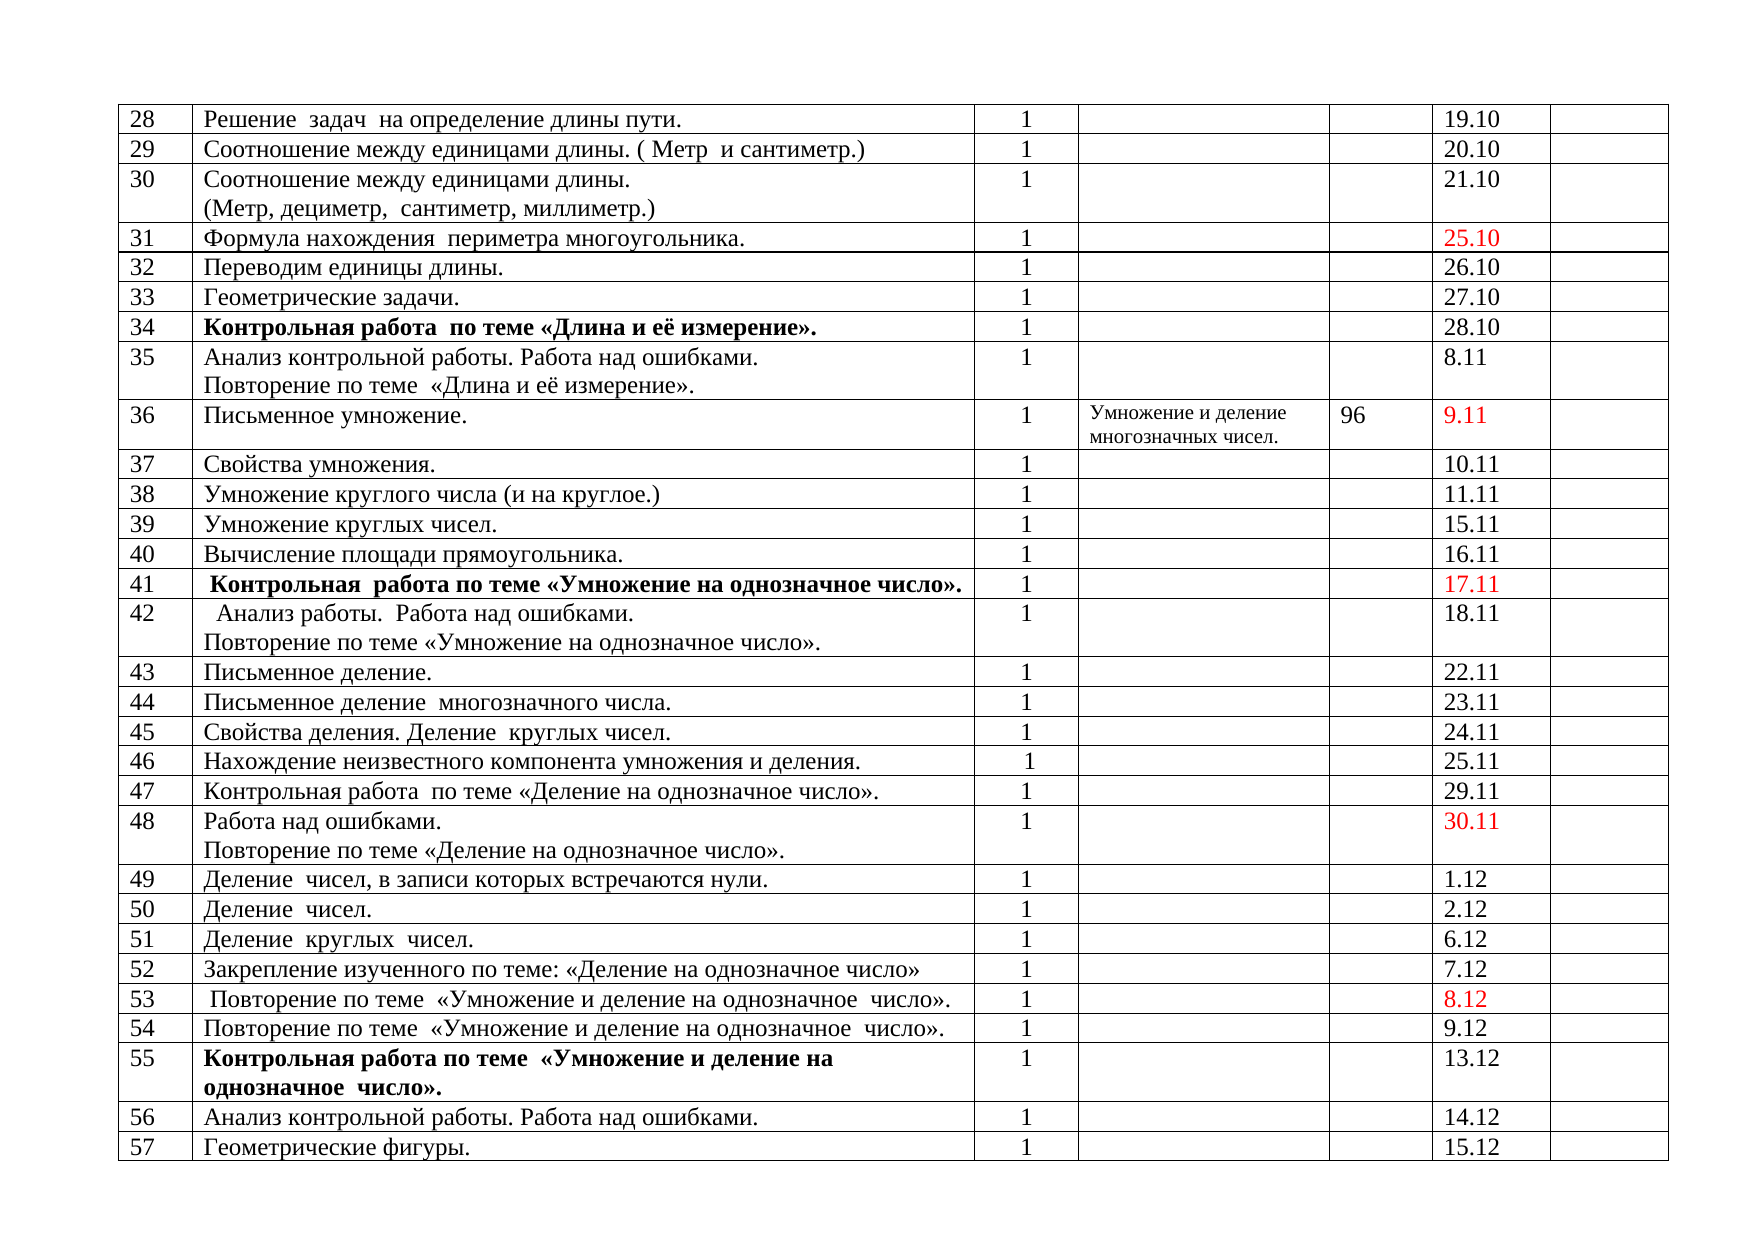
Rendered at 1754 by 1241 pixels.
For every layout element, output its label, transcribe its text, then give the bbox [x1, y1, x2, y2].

table_cell [1551, 312, 1668, 341]
table_cell 48 [119, 806, 192, 863]
table_cell 20.10 [1433, 134, 1550, 163]
table_cell 30.11 [1433, 806, 1550, 863]
table_cell 1 [975, 342, 1078, 399]
table_cell Контрольная работа по теме «Длина и её измерение». [193, 312, 974, 341]
table_cell 57 [119, 1132, 192, 1160]
table_cell [1079, 312, 1329, 341]
table_cell [1551, 569, 1668, 597]
table_cell [1551, 717, 1668, 745]
table_cell [1551, 1132, 1668, 1160]
table_cell [1551, 865, 1668, 893]
table_cell [1079, 1102, 1329, 1131]
table_cell [1330, 539, 1432, 568]
table_cell [1330, 164, 1432, 222]
table_cell [1330, 509, 1432, 538]
table_cell [1079, 479, 1329, 508]
table_cell 1 [975, 1102, 1078, 1131]
table_cell 13.12 [1433, 1043, 1550, 1101]
table_cell [1330, 984, 1432, 1012]
table_cell [1079, 569, 1329, 597]
table_cell Анализ контрольной работы. Работа над ошибками. Повторение по теме «Длина и её измерение». [193, 342, 974, 399]
table_cell [1330, 806, 1432, 863]
table_cell [1079, 164, 1329, 222]
table_cell 51 [119, 924, 192, 953]
table_cell [1551, 746, 1668, 775]
table_cell 38 [119, 479, 192, 508]
table_cell [1551, 105, 1668, 133]
table_cell [1079, 105, 1329, 133]
table_cell [1330, 657, 1432, 686]
table_cell 19.10 [1433, 105, 1550, 133]
table_cell Умножение круглых чисел. [193, 509, 974, 538]
table_cell [1551, 479, 1668, 508]
table_cell 14.12 [1433, 1102, 1550, 1131]
table_cell [1551, 134, 1668, 163]
table_cell 9.11 [1433, 400, 1550, 448]
table_cell 1 [975, 164, 1078, 222]
table_cell 32 [119, 253, 192, 281]
table_cell 41 [119, 569, 192, 597]
table_cell [1551, 687, 1668, 716]
table_cell [1330, 569, 1432, 597]
table_cell 23.11 [1433, 687, 1550, 716]
table_cell 9.12 [1433, 1014, 1550, 1042]
table_cell 21.10 [1433, 164, 1550, 222]
table_cell [1551, 894, 1668, 923]
table_cell 29.11 [1433, 776, 1550, 805]
table_cell Контрольная работа по теме «Деление на однозначное число». [193, 776, 974, 805]
table_cell Деление круглых чисел. [193, 924, 974, 953]
table_cell [1079, 717, 1329, 745]
table_cell [1330, 223, 1432, 251]
table_cell [1079, 954, 1329, 983]
table_cell 1 [975, 282, 1078, 311]
table_cell 1 [975, 1014, 1078, 1042]
table_cell 6.12 [1433, 924, 1550, 953]
table_cell [1330, 924, 1432, 953]
table_cell [1079, 806, 1329, 863]
table_cell 55 [119, 1043, 192, 1101]
table_cell [1551, 282, 1668, 311]
table_cell [1079, 776, 1329, 805]
table_cell Анализ контрольной работы. Работа над ошибками. [193, 1102, 974, 1131]
table_cell [1079, 509, 1329, 538]
table_cell 1 [975, 1132, 1078, 1160]
table_cell 1 [975, 223, 1078, 251]
table_cell [1330, 282, 1432, 311]
table_cell 54 [119, 1014, 192, 1042]
table_cell [1079, 134, 1329, 163]
table_cell 1 [975, 509, 1078, 538]
table_cell Письменное умножение. [193, 400, 974, 448]
table_cell [1079, 746, 1329, 775]
table_cell [1551, 223, 1668, 251]
table_cell Вычисление площади прямоугольника. [193, 539, 974, 568]
table_cell 53 [119, 984, 192, 1012]
table_cell 1 [975, 450, 1078, 478]
table_cell [1551, 164, 1668, 222]
table_cell Контрольная работа по теме «Умножение и деление на однозначное число». [193, 1043, 974, 1101]
table_cell [1330, 479, 1432, 508]
table_cell 56 [119, 1102, 192, 1131]
table_cell 50 [119, 894, 192, 923]
table_cell Письменное деление многозначного числа. [193, 687, 974, 716]
table_cell 28 [119, 105, 192, 133]
table_cell 1.12 [1433, 865, 1550, 893]
table_cell Соотношение между единицами длины. (Метр, дециметр, сантиметр, миллиметр.) [193, 164, 974, 222]
table_cell Деление чисел. [193, 894, 974, 923]
table_cell [1330, 865, 1432, 893]
table_cell 11.11 [1433, 479, 1550, 508]
table_cell 33 [119, 282, 192, 311]
table_cell [1079, 1132, 1329, 1160]
table_cell [1330, 134, 1432, 163]
table_cell 31 [119, 223, 192, 251]
table_cell 37 [119, 450, 192, 478]
table_cell 49 [119, 865, 192, 893]
table_cell 42 [119, 599, 192, 656]
table_cell [1330, 746, 1432, 775]
table_cell [1330, 776, 1432, 805]
table_cell [1330, 717, 1432, 745]
table_cell 1 [975, 479, 1078, 508]
table_cell [1551, 1102, 1668, 1131]
table_cell 40 [119, 539, 192, 568]
table_cell [1551, 1014, 1668, 1042]
table_cell 36 [119, 400, 192, 448]
table_cell 1 [975, 312, 1078, 341]
table_cell 34 [119, 312, 192, 341]
table_cell 1 [975, 105, 1078, 133]
table_cell Повторение по теме «Умножение и деление на однозначное число». [193, 984, 974, 1012]
table_cell [1079, 984, 1329, 1012]
table_cell [1079, 450, 1329, 478]
table_cell [1079, 1043, 1329, 1101]
table_cell 8.12 [1433, 984, 1550, 1012]
table_cell [1551, 253, 1668, 281]
table_cell 1 [975, 776, 1078, 805]
table_cell Переводим единицы длины. [193, 253, 974, 281]
table_cell 1 [975, 569, 1078, 597]
table_cell Закрепление изученного по теме: «Деление на однозначное число» [193, 954, 974, 983]
table_cell 26.10 [1433, 253, 1550, 281]
table_cell 10.11 [1433, 450, 1550, 478]
table_cell 1 [975, 253, 1078, 281]
table_cell [1079, 539, 1329, 568]
table_cell 52 [119, 954, 192, 983]
table_cell Повторение по теме «Умножение и деление на однозначное число». [193, 1014, 974, 1042]
table_cell [1079, 599, 1329, 656]
table_cell [1330, 599, 1432, 656]
table_cell [1079, 282, 1329, 311]
table_cell [1079, 865, 1329, 893]
table_cell 15.12 [1433, 1132, 1550, 1160]
table_cell [1079, 342, 1329, 399]
table_cell [1330, 1014, 1432, 1042]
table_cell 1 [975, 687, 1078, 716]
table_cell [1330, 687, 1432, 716]
table_cell Умножение и деление многозначных чисел. [1079, 400, 1329, 448]
table_cell [1330, 954, 1432, 983]
table_cell 96 [1330, 400, 1432, 448]
table_cell [1330, 105, 1432, 133]
table_cell 22.11 [1433, 657, 1550, 686]
table_cell 43 [119, 657, 192, 686]
table_cell 1 [975, 865, 1078, 893]
table_cell 28.10 [1433, 312, 1550, 341]
table_cell [1551, 806, 1668, 863]
table_cell [1551, 984, 1668, 1012]
table_cell [1079, 253, 1329, 281]
table_cell 24.11 [1433, 717, 1550, 745]
table_cell [1330, 1102, 1432, 1131]
table_cell 1 [975, 134, 1078, 163]
table_cell [1551, 599, 1668, 656]
table_cell 39 [119, 509, 192, 538]
table_cell [1551, 657, 1668, 686]
table_cell 8.11 [1433, 342, 1550, 399]
table_cell 1 [975, 1043, 1078, 1101]
table_cell Нахождение неизвестного компонента умножения и деления. [193, 746, 974, 775]
table_cell 27.10 [1433, 282, 1550, 311]
table_cell 1 [975, 954, 1078, 983]
table_cell Формула нахождения периметра многоугольника. [193, 223, 974, 251]
table_cell [1551, 342, 1668, 399]
table_cell 1 [975, 806, 1078, 863]
table_cell [1551, 954, 1668, 983]
table_cell [1079, 687, 1329, 716]
table_cell 1 [975, 746, 1078, 775]
table_cell [1330, 312, 1432, 341]
table_cell [1330, 894, 1432, 923]
table_cell Геометрические фигуры. [193, 1132, 974, 1160]
table_cell [1551, 776, 1668, 805]
table_cell [1079, 894, 1329, 923]
table_cell 44 [119, 687, 192, 716]
table_cell [1079, 924, 1329, 953]
table_cell [1551, 1043, 1668, 1101]
table_cell 7.12 [1433, 954, 1550, 983]
table_cell [1079, 657, 1329, 686]
table_cell 30 [119, 164, 192, 222]
table_cell [1079, 1014, 1329, 1042]
table_cell [1330, 1132, 1432, 1160]
table_cell 46 [119, 746, 192, 775]
table_cell 1 [975, 599, 1078, 656]
table_cell Свойства умножения. [193, 450, 974, 478]
table_cell 25.10 [1433, 223, 1550, 251]
table_cell Контрольная работа по теме «Умножение на однозначное число». [193, 569, 974, 597]
table_cell 35 [119, 342, 192, 399]
table_cell Умножение круглого числа (и на круглое.) [193, 479, 974, 508]
table_cell 2.12 [1433, 894, 1550, 923]
table_cell [1330, 342, 1432, 399]
table_cell 45 [119, 717, 192, 745]
table_cell [1551, 509, 1668, 538]
table_cell [1330, 1043, 1432, 1101]
table_cell [1551, 539, 1668, 568]
table_cell Решение задач на определение длины пути. [193, 105, 974, 133]
table_cell 1 [975, 894, 1078, 923]
table_cell Анализ работы. Работа над ошибками. Повторение по теме «Умножение на однозначное число». [193, 599, 974, 656]
table_cell [1079, 223, 1329, 251]
table_cell 47 [119, 776, 192, 805]
table_cell 1 [975, 924, 1078, 953]
table_cell 1 [975, 717, 1078, 745]
table_cell [1551, 924, 1668, 953]
table_cell [1330, 253, 1432, 281]
table_cell 25.11 [1433, 746, 1550, 775]
table_cell 15.11 [1433, 509, 1550, 538]
table_cell [1551, 450, 1668, 478]
table_cell Письменное деление. [193, 657, 974, 686]
table_cell Работа над ошибками. Повторение по теме «Деление на однозначное число». [193, 806, 974, 863]
table_cell 16.11 [1433, 539, 1550, 568]
table_cell [1330, 450, 1432, 478]
table_cell 18.11 [1433, 599, 1550, 656]
table_cell 29 [119, 134, 192, 163]
table_cell Свойства деления. Деление круглых чисел. [193, 717, 974, 745]
table_cell Деление чисел, в записи которых встречаются нули. [193, 865, 974, 893]
table_cell 1 [975, 400, 1078, 448]
table_cell 1 [975, 539, 1078, 568]
table_cell 1 [975, 657, 1078, 686]
table_cell 1 [975, 984, 1078, 1012]
table_cell Геометрические задачи. [193, 282, 974, 311]
table_cell [1551, 400, 1668, 448]
table_cell 17.11 [1433, 569, 1550, 597]
table_cell Соотношение между единицами длины. ( Метр и сантиметр.) [193, 134, 974, 163]
